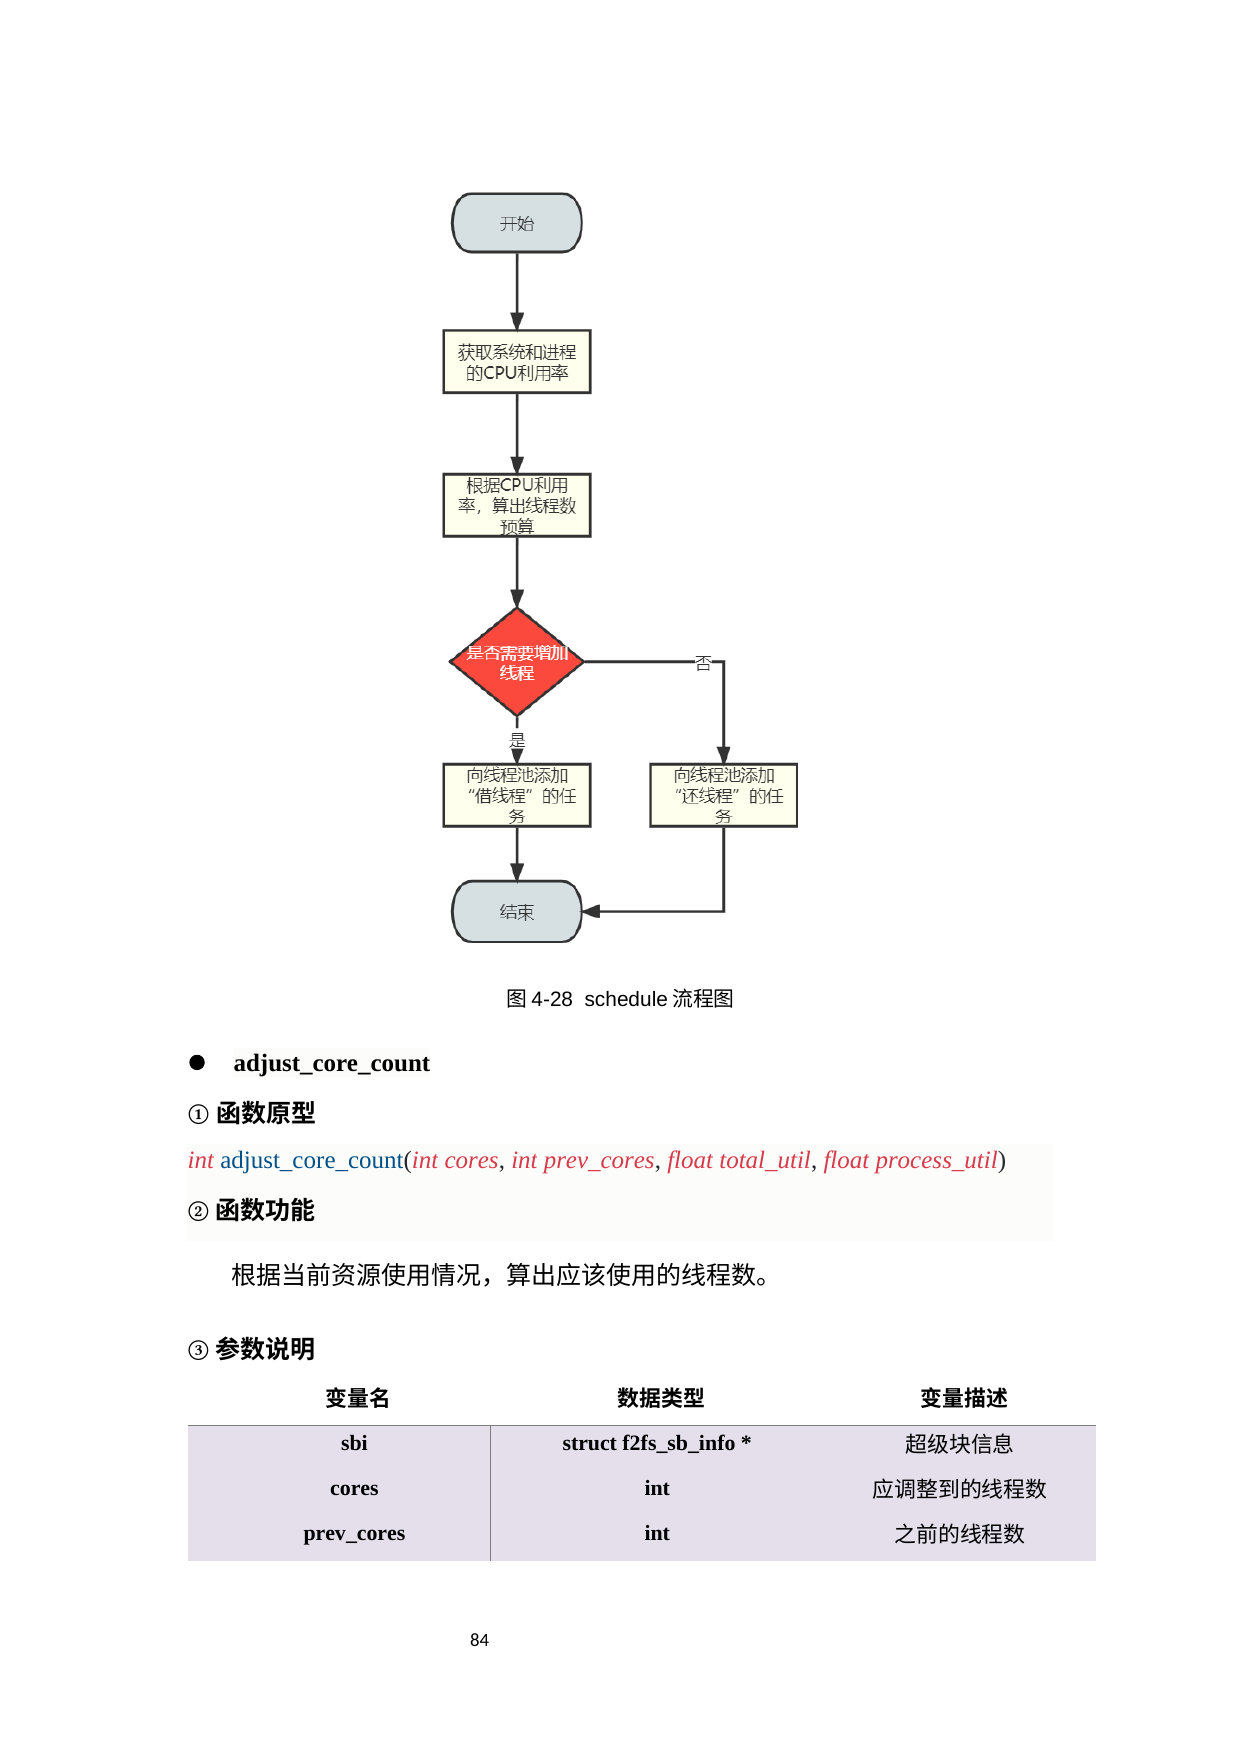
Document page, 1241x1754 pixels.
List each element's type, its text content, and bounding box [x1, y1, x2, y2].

table_cell 应调整到的线程数 [793, 1471, 1096, 1516]
table_header 变量描述 [793, 1380, 1096, 1425]
list adjust_core_count [187, 1046, 1053, 1079]
table_header 数据类型 [490, 1380, 793, 1425]
table_cell prev_cores [188, 1516, 490, 1561]
table_header 变量名 [188, 1380, 490, 1425]
text int adjust_core_count(int cores, int prev_cores, float total_util, float process_util) [187, 1144, 1053, 1176]
table_cell 超级块信息 [793, 1426, 1096, 1471]
picture [411, 162, 829, 974]
text ③ 参数说明 [187, 1315, 1053, 1380]
text ② 函数功能 [187, 1176, 1053, 1241]
table_cell int [491, 1471, 793, 1516]
table_cell cores [188, 1471, 490, 1516]
text 根据当前资源使用情况，算出应该使用的线程数。 [187, 1241, 1053, 1306]
table_cell 之前的线程数 [793, 1516, 1096, 1561]
text ① 函数原型 [187, 1079, 1053, 1144]
table_cell int [491, 1516, 793, 1561]
table_cell sbi [188, 1426, 490, 1471]
table_cell struct f2fs_sb_info * [491, 1426, 793, 1471]
